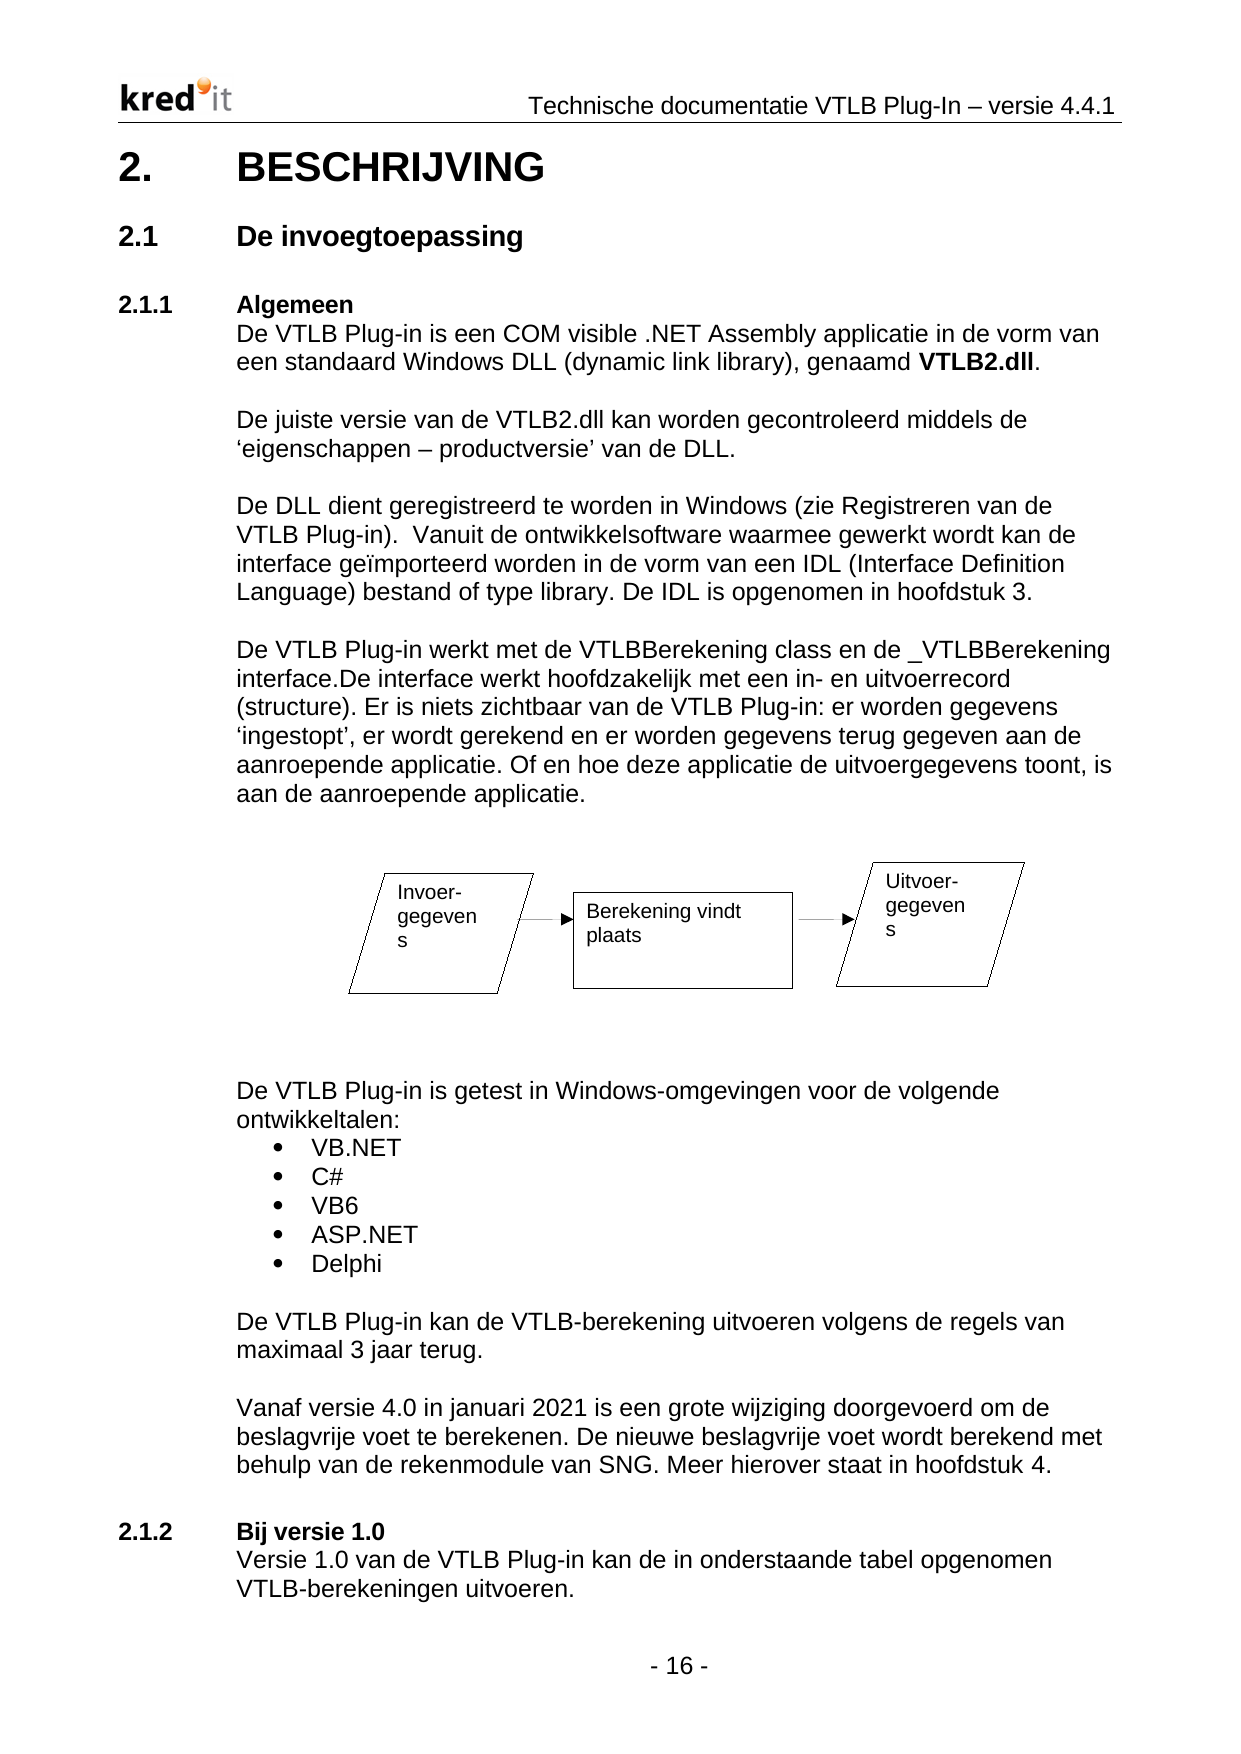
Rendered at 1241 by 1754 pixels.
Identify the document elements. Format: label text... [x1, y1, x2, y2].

subtitle Algemeen [118, 290, 1122, 318]
text Vanaf versie 4.0 in januari 2021 is een grote wijziging doorgevoerd om de beslagvrije voet te berekenen. De nieuwe beslagvrije voet wordt berekend met behulp van de rekenmodule van SNG. Meer hierover staat in hoofdstuk 4. [236, 1393, 1122, 1479]
subtitle De invoegtoepassing [118, 219, 1004, 252]
text De DLL dient geregistreerd te worden in Windows (zie Registreren van de VTLB Plug-in). Vanuit de ontwikkelsoftware waarmee gewerkt wordt kan de interface geïmporteerd worden in de vorm van een IDL (Interface Definition Language) bestand of type library. De IDL is opgenomen in hoofdstuk 3. [236, 491, 1122, 606]
list VB6 [274, 1191, 1122, 1220]
text De VTLB Plug-in is getest in Windows-omgevingen voor de volgende ontwikkeltalen: [236, 1076, 1122, 1133]
list ASP.NET [274, 1220, 1122, 1249]
text Versie 1.0 van de VTLB Plug-in kan de in onderstaande tabel opgenomen VTLB-berekeningen uitvoeren. [236, 1545, 1122, 1603]
text De VTLB Plug-in werkt met de VTLBBerekening class en de _VTLBBerekening interface.De interface werkt hoofdzakelijk met een in- en uitvoerrecord (structure). Er is niets zichtbaar van de VTLB Plug-in: er worden gegevens ‘ingestopt’, er wordt gerekend en er worden gegevens terug gegeven aan de aanroepende applicatie. Of en hoe deze applicatie de uitvoergegevens toont, is aan de aanroepende applicatie. [236, 635, 1122, 807]
list C# [274, 1162, 1122, 1191]
list VB.NET [274, 1133, 1122, 1162]
subtitle Beschrijving [118, 142, 1122, 190]
picture [118, 73, 234, 115]
text De VTLB Plug-in is een COM visible .NET Assembly applicatie in de vorm van een standaard Windows DLL (dynamic link library), genaamd VTLB2.dll. [236, 318, 1122, 376]
list Delphi [274, 1249, 1122, 1278]
text De juiste versie van de VTLB2.dll kan worden gecontroleerd middels de ‘eigenschappen – productversie’ van de DLL. [236, 405, 1122, 462]
subtitle Bij versie 1.0 [118, 1516, 1122, 1545]
text De VTLB Plug-in kan de VTLB-berekening uitvoeren volgens de regels van maximaal 3 jaar terug. [236, 1306, 1122, 1364]
